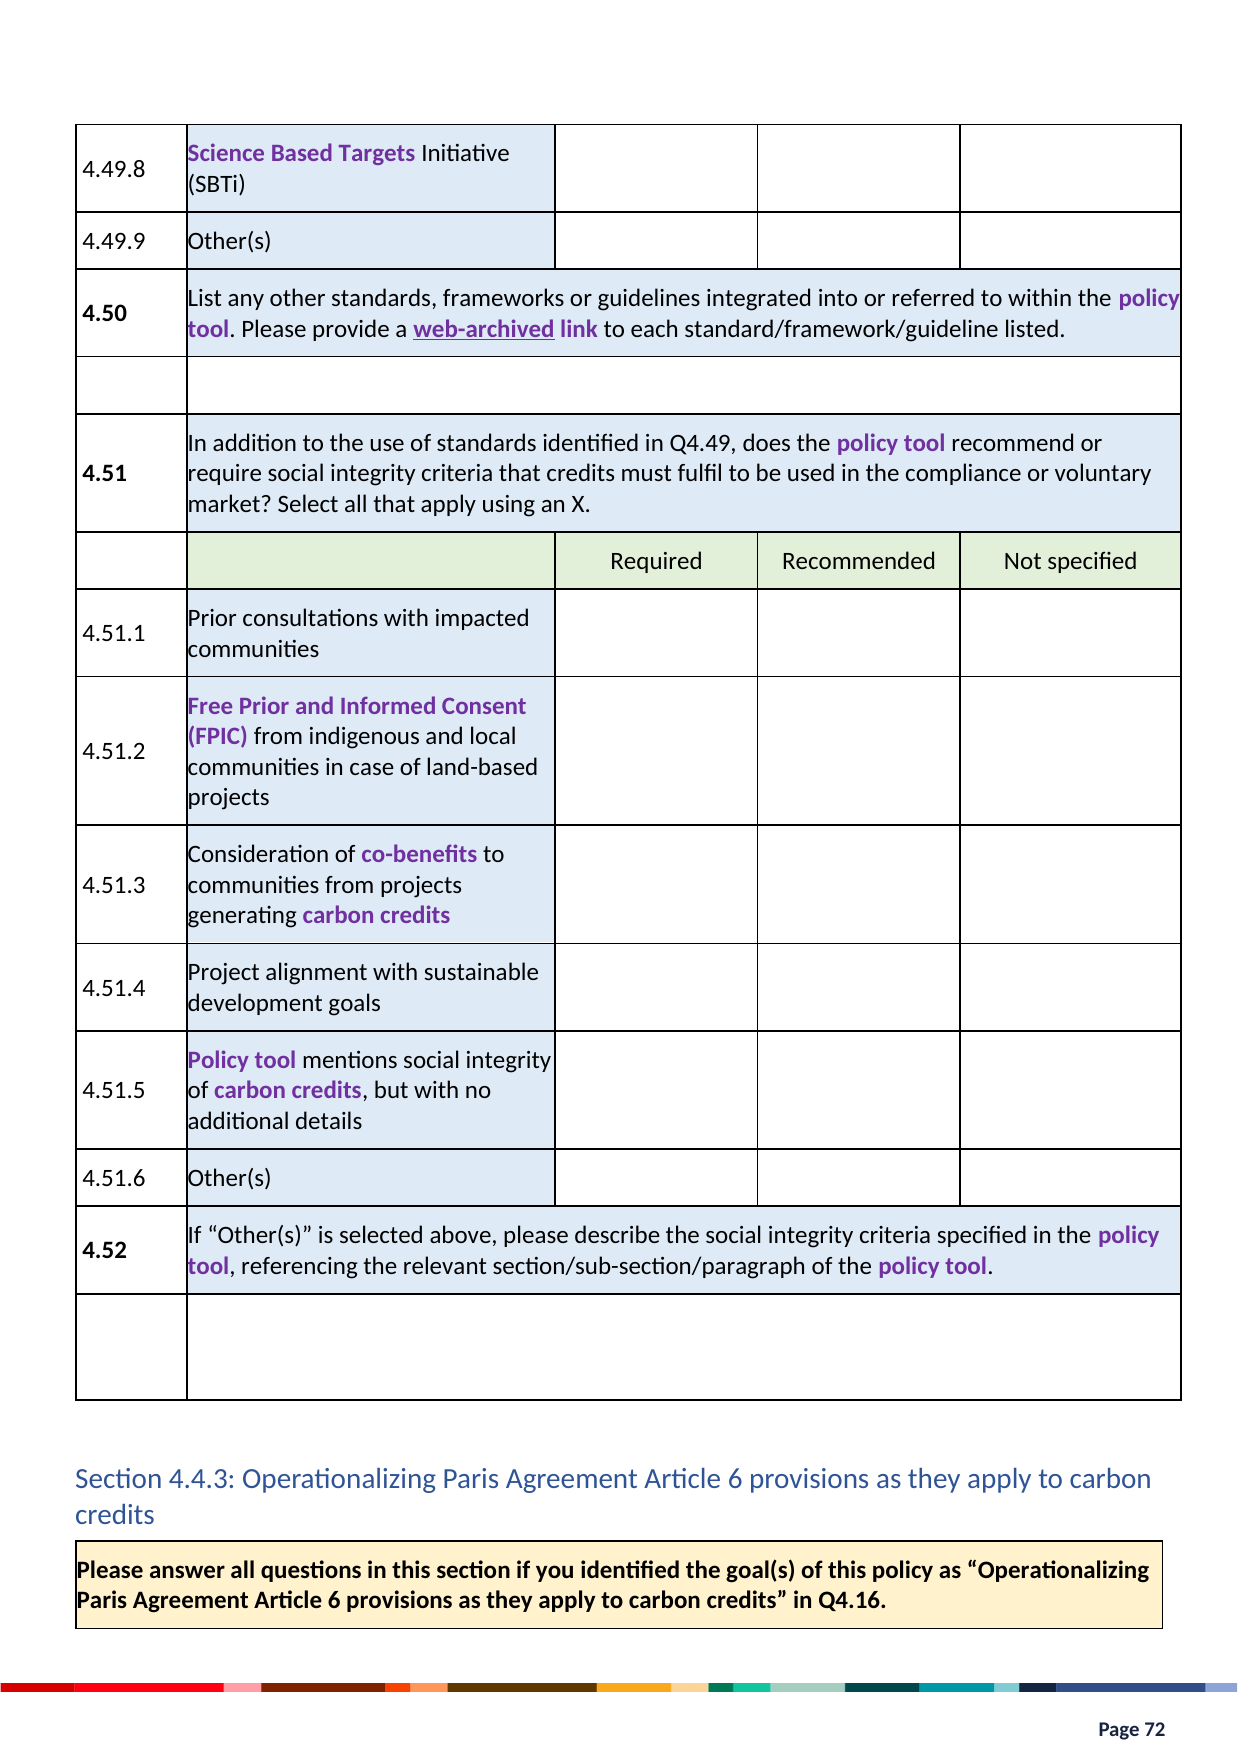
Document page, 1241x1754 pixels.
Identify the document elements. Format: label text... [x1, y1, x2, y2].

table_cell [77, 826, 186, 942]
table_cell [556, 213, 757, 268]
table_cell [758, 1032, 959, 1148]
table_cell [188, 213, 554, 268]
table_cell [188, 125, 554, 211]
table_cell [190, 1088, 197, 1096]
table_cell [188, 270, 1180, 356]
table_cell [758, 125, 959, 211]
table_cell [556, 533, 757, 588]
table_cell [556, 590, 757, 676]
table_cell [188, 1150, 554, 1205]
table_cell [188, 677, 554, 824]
picture [0, 1683, 1236, 1692]
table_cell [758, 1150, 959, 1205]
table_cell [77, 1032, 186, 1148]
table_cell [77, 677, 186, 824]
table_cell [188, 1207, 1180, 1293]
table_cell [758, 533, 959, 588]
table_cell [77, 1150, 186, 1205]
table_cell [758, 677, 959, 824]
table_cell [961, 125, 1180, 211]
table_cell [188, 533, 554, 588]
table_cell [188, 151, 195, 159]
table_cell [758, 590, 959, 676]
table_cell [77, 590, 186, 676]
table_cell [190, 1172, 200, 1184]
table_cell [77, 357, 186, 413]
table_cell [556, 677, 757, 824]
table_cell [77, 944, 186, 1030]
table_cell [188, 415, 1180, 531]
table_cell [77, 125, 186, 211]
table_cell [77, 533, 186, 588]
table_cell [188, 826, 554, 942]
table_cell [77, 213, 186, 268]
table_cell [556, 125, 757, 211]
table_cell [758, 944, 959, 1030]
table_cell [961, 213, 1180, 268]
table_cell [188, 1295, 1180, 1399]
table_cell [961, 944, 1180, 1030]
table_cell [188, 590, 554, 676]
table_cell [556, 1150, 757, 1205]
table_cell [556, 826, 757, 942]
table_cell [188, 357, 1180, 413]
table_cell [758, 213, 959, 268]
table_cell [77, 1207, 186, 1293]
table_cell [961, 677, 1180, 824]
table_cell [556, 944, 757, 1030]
subtitle Section 4.4.3: Operationalizing Paris Agreement Article 6 provisions as they apply to carbon credits [75, 1460, 1165, 1532]
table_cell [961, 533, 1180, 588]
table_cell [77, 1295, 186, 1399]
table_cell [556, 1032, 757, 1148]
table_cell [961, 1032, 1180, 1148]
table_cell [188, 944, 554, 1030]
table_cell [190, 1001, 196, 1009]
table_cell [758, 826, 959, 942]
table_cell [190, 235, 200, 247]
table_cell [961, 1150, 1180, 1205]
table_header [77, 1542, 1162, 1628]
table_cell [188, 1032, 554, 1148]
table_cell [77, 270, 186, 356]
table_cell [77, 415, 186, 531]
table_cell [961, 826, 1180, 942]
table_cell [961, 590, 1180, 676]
